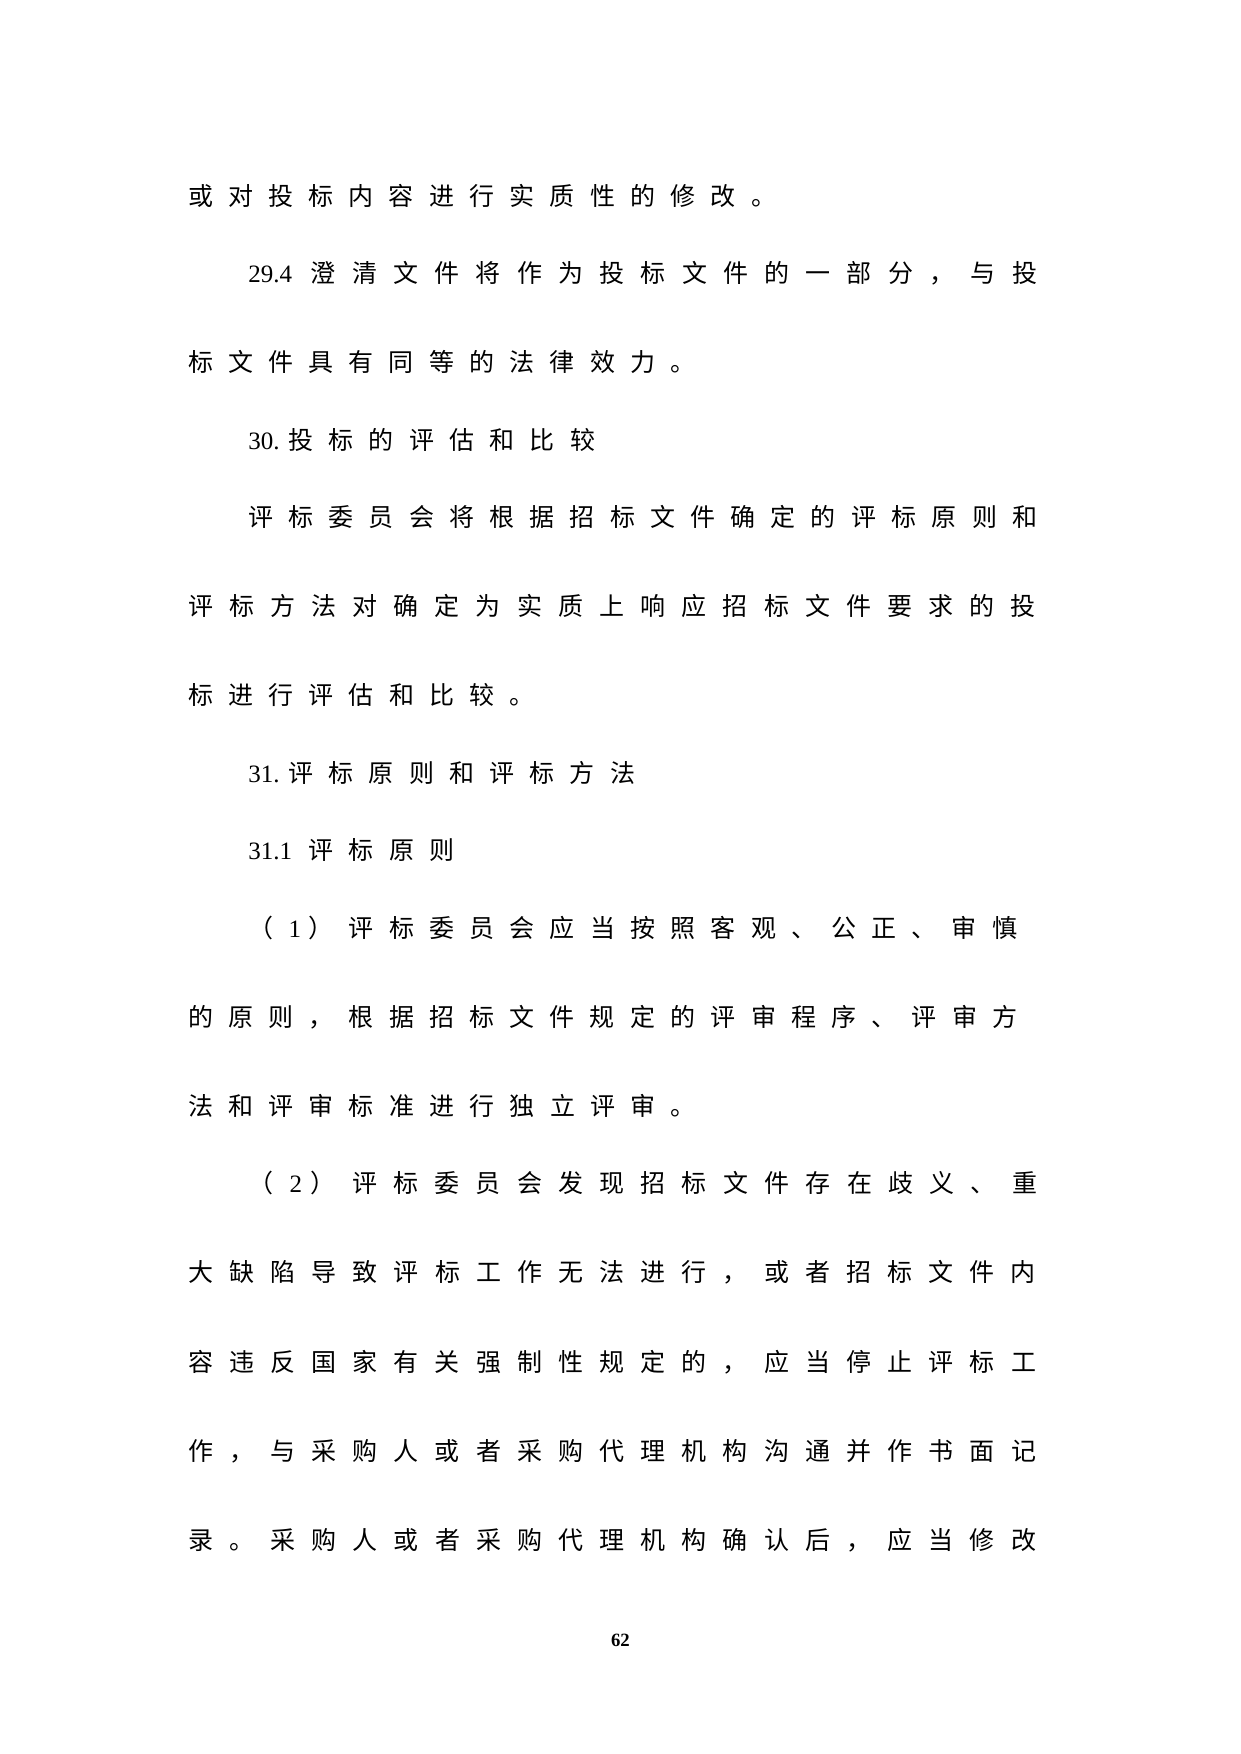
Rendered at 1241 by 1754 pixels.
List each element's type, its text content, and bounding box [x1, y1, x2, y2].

text 29.4 澄清文件将作为投标文件的一部分，与投标文件具有同等的法律效力。 [188, 242, 1052, 390]
text 30. 投标的评估和比较 [188, 408, 1052, 468]
text （1）评标委员会应当按照客观、公正、审慎的原则，根据招标文件规定的评审程序、评审方法和评审标准进行独立评审。 [188, 897, 1052, 1134]
text 评标委员会将根据招标文件确定的评标原则和评标方法对确定为实质上响应招标文件要求的投标进行评估和比较。 [188, 486, 1052, 723]
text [188, 1152, 1052, 1568]
text 31.1 评标原则 [188, 819, 1052, 878]
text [188, 164, 1052, 224]
text 31. 评标原则和评标方法 [188, 742, 1052, 801]
